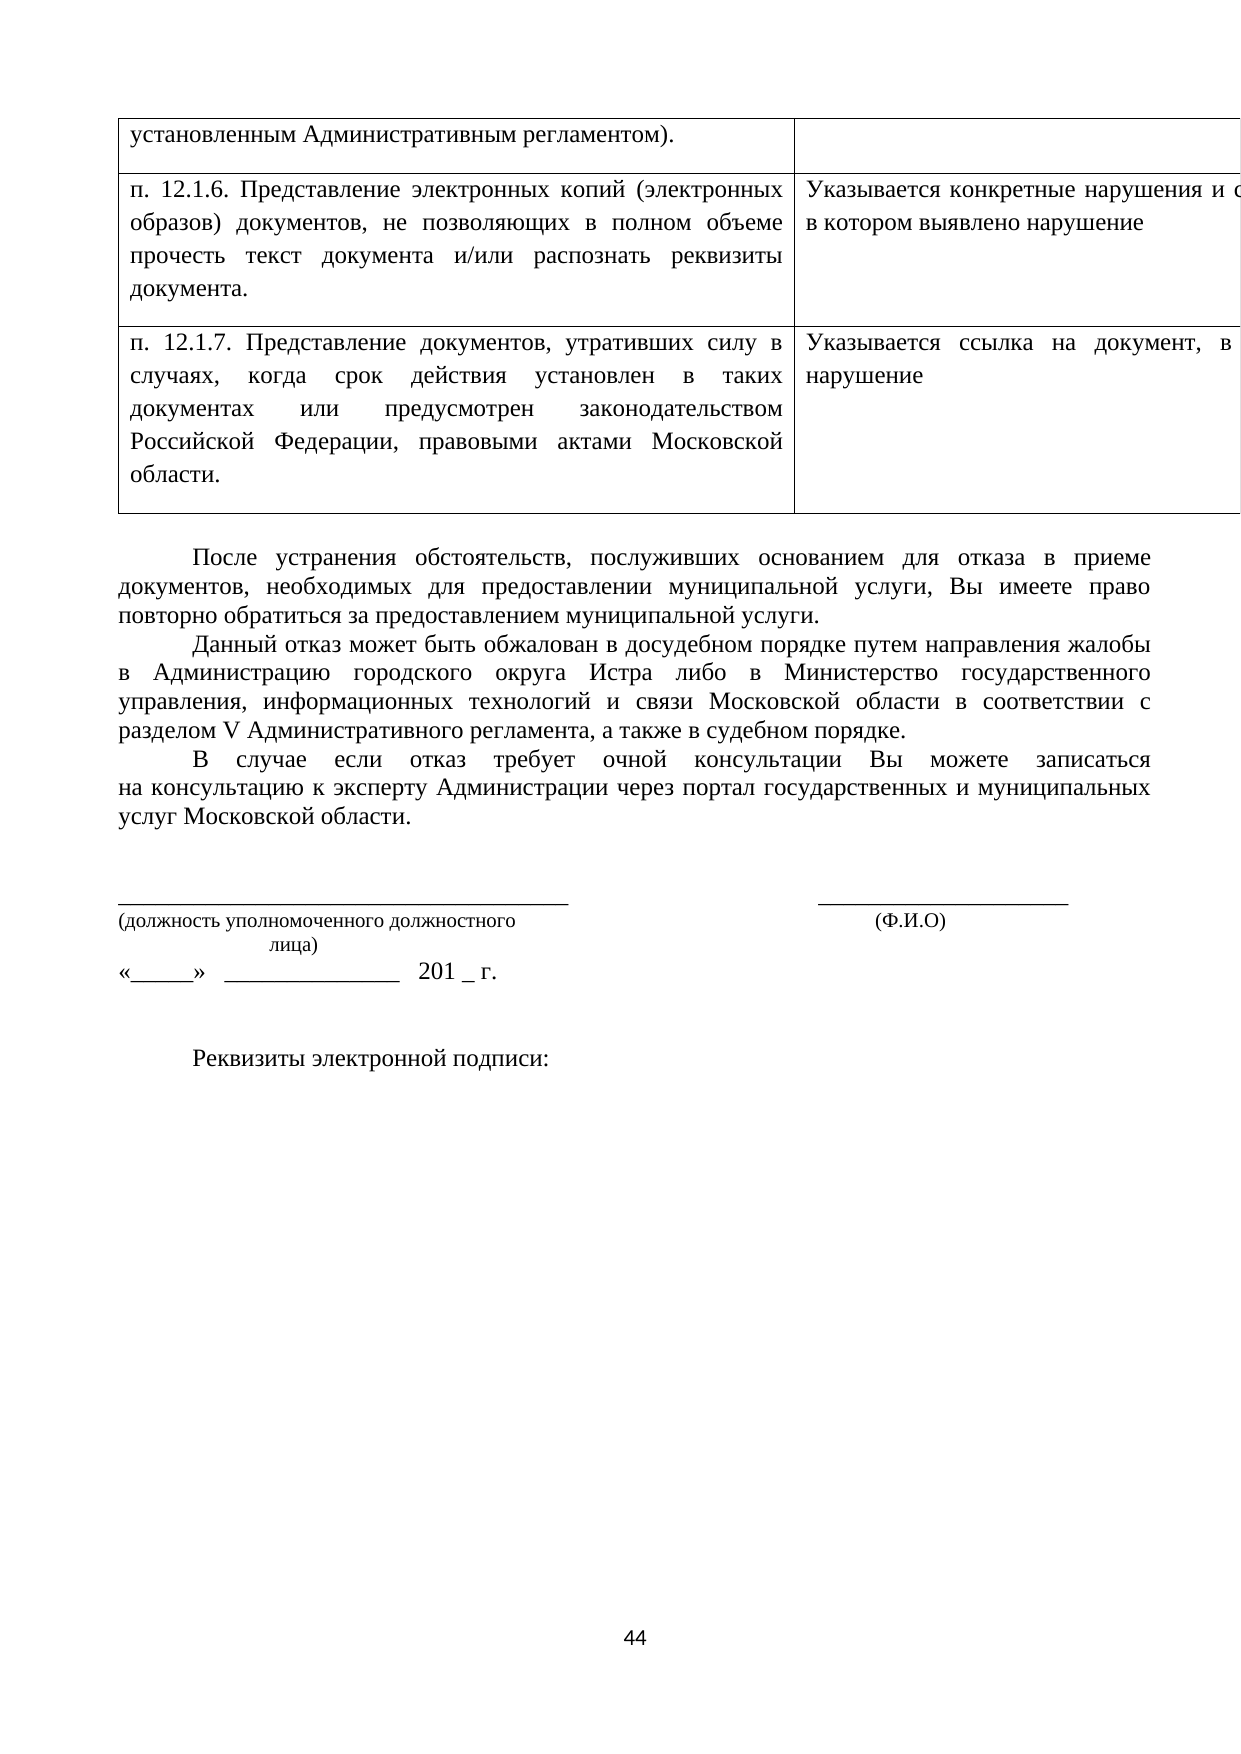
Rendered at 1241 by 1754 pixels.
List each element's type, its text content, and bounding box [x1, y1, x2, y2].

text Данный отказ может быть обжалован в досудебном порядке путем направления жалобы в Администрацию городского округа Истра либо в Министерство государственного управления, информационных технологий и связи Московской области в соответствии с разделом V Административного регламента, а также в судебном порядке. [118, 629, 1152, 744]
text (должность уполномоченного должностного (Ф.И.О) [118, 908, 1152, 932]
table_cell Указывается ссылка на документ, в котором выявлено нарушение [795, 327, 1240, 513]
table_cell Указывается конкретные нарушения и ссылка на документ, в котором выявлено нарушение [795, 174, 1240, 326]
text В случае если отказ требует очной консультации Вы можете записаться на консультацию к эксперту Администрации через портал государственных и муниципальных услуг Московской области. [118, 744, 1152, 830]
text лица) [118, 932, 1152, 956]
text ____________________________________ ____________________ [118, 879, 1152, 908]
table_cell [795, 119, 1240, 173]
table_cell п. 12.1.7. Представление документов, утративших силу в случаях, когда срок действия установлен в таких документах или предусмотрен законодательством Российской Федерации, правовыми актами Московской области. [119, 327, 794, 513]
text «_____» ______________ 201 _ г. [118, 956, 1152, 985]
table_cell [119, 119, 794, 173]
text Реквизиты электронной подписи: [118, 1043, 1152, 1071]
text После устранения обстоятельств, послуживших основанием для отказа в приеме документов, необходимых для предоставлении муниципальной услуги, Вы имеете право повторно обратиться за предоставлением муниципальной услуги. [118, 542, 1152, 629]
table_cell п. 12.1.6. Представление электронных копий (электронных образов) документов, не позволяющих в полном объеме прочесть текст документа и/или распознать реквизиты документа. [119, 174, 794, 326]
